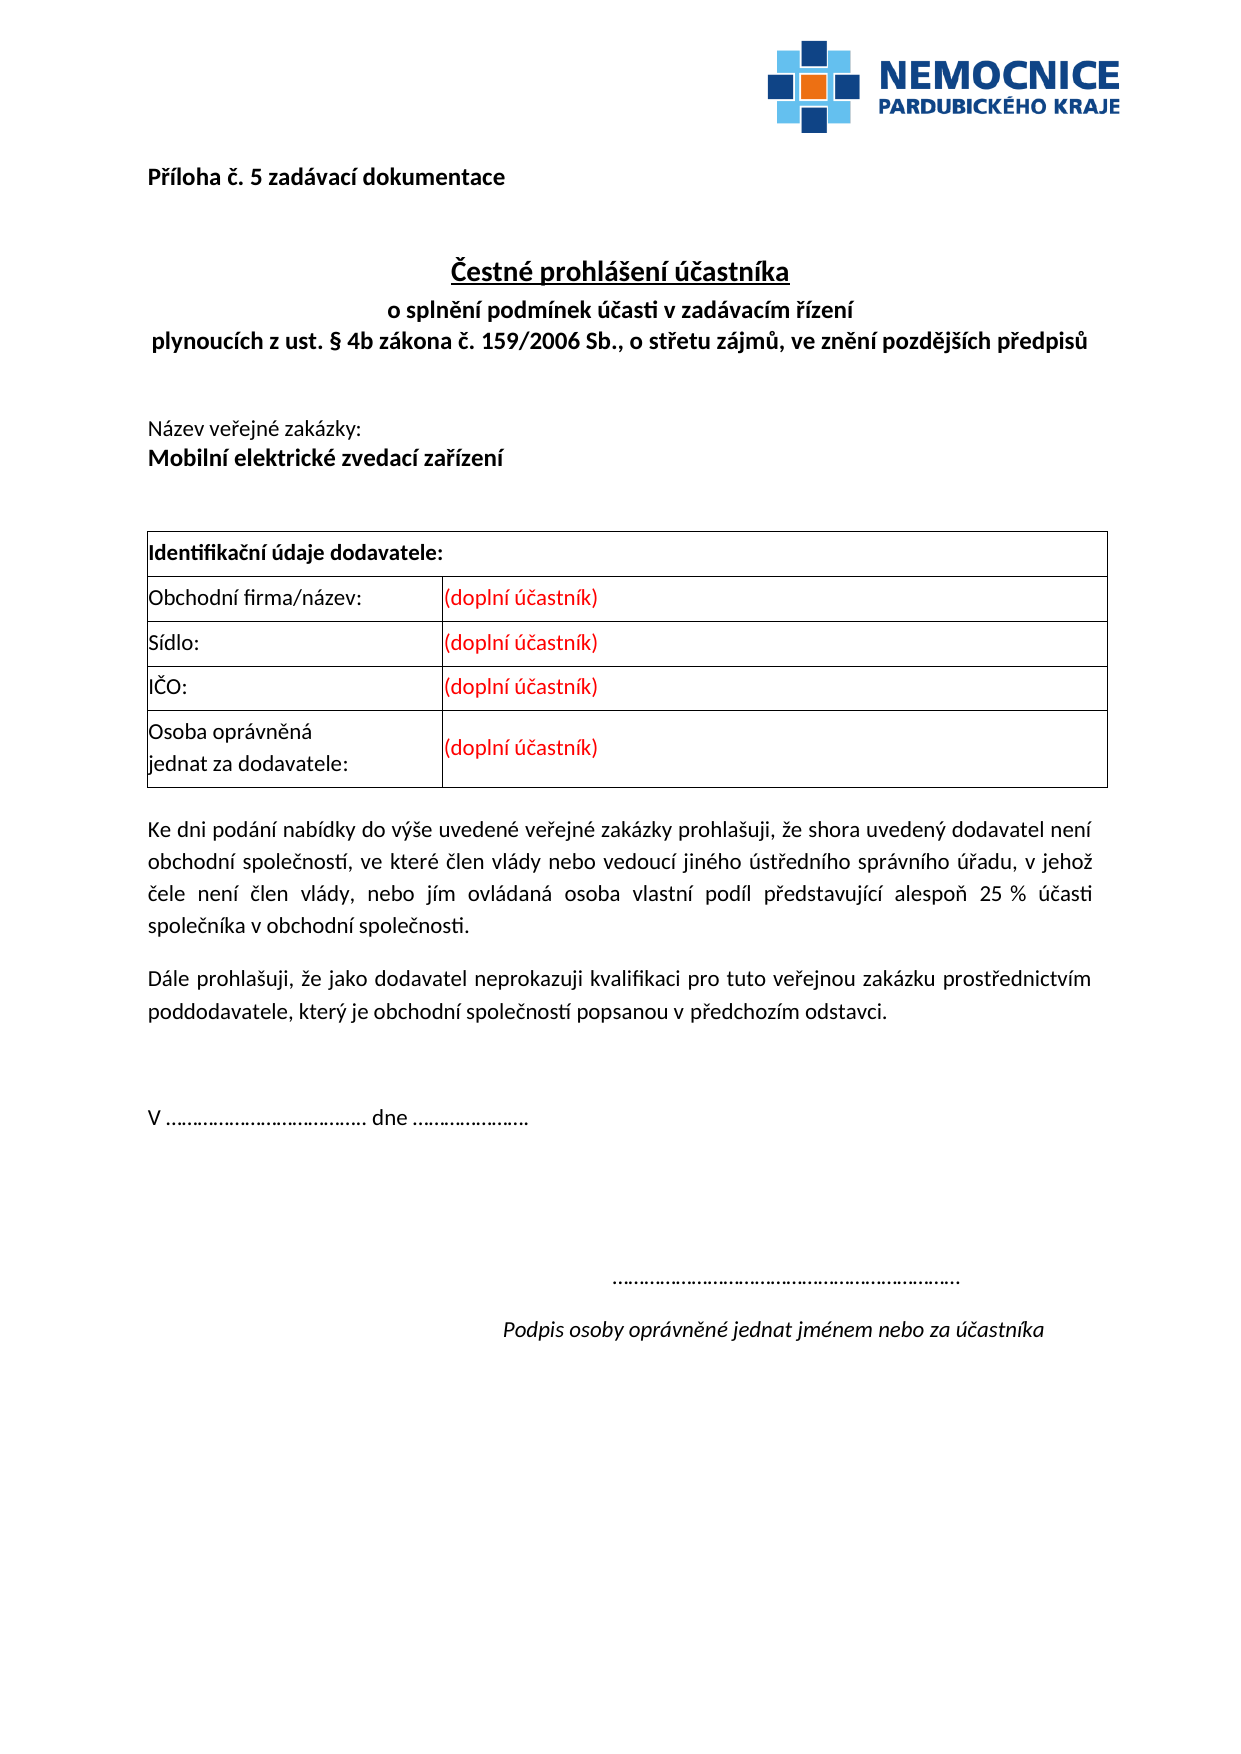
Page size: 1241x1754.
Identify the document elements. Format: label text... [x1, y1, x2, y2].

text ………………………………………………………… [148, 1262, 1093, 1290]
table_header Identifikační údaje dodavatele: [148, 532, 1107, 576]
text Podpis osoby oprávněné jednat jménem nebo za účastníka [148, 1315, 1093, 1343]
text Dále prohlašuji, že jako dodavatel neprokazuji kvalifikaci pro tuto veřejnou zakázku prostřednictvím poddodavatele, který je obchodní společností popsanou v předchozím odstavci. [148, 964, 1093, 1025]
text Ke dni podání nabídky do výše uvedené veřejné zakázky prohlašuji, že shora uvedený dodavatel není obchodní společností, ve které člen vlády nebo vedoucí jiného ústředního správního úřadu, v jehož čele není člen vlády, nebo jím ovládaná osoba vlastní podíl představující alespoň 25 % účasti společníka v obchodní společnosti. [148, 815, 1093, 939]
table_cell Sídlo: [148, 622, 442, 666]
table_cell (doplní účastník) [443, 711, 1107, 787]
text Název veřejné zakázky: [148, 414, 1093, 442]
table_cell (doplní účastník) [443, 622, 1107, 666]
table_cell Osoba oprávněná jednat za dodavatele: [148, 711, 442, 787]
table_cell Obchodní firma/název: [148, 577, 442, 621]
text Čestné prohlášení účastníka [148, 253, 1093, 288]
table_cell (doplní účastník) [443, 667, 1107, 710]
text Příloha č. 5 zadávací dokumentace [148, 161, 1093, 192]
table_cell (doplní účastník) [443, 577, 1107, 621]
text o splnění podmínek účasti v zadávacím řízení plynoucích z ust. § 4b zákona č. 159/2006 Sb., o střetu zájmů, ve znění pozdějších předpisů [148, 294, 1093, 356]
text V ……………………………….. dne …………………. [148, 1103, 1093, 1131]
picture [766, 39, 1120, 134]
text Mobilní elektrické zvedací zařízení [148, 442, 1093, 473]
table_cell IČO: [148, 667, 442, 710]
